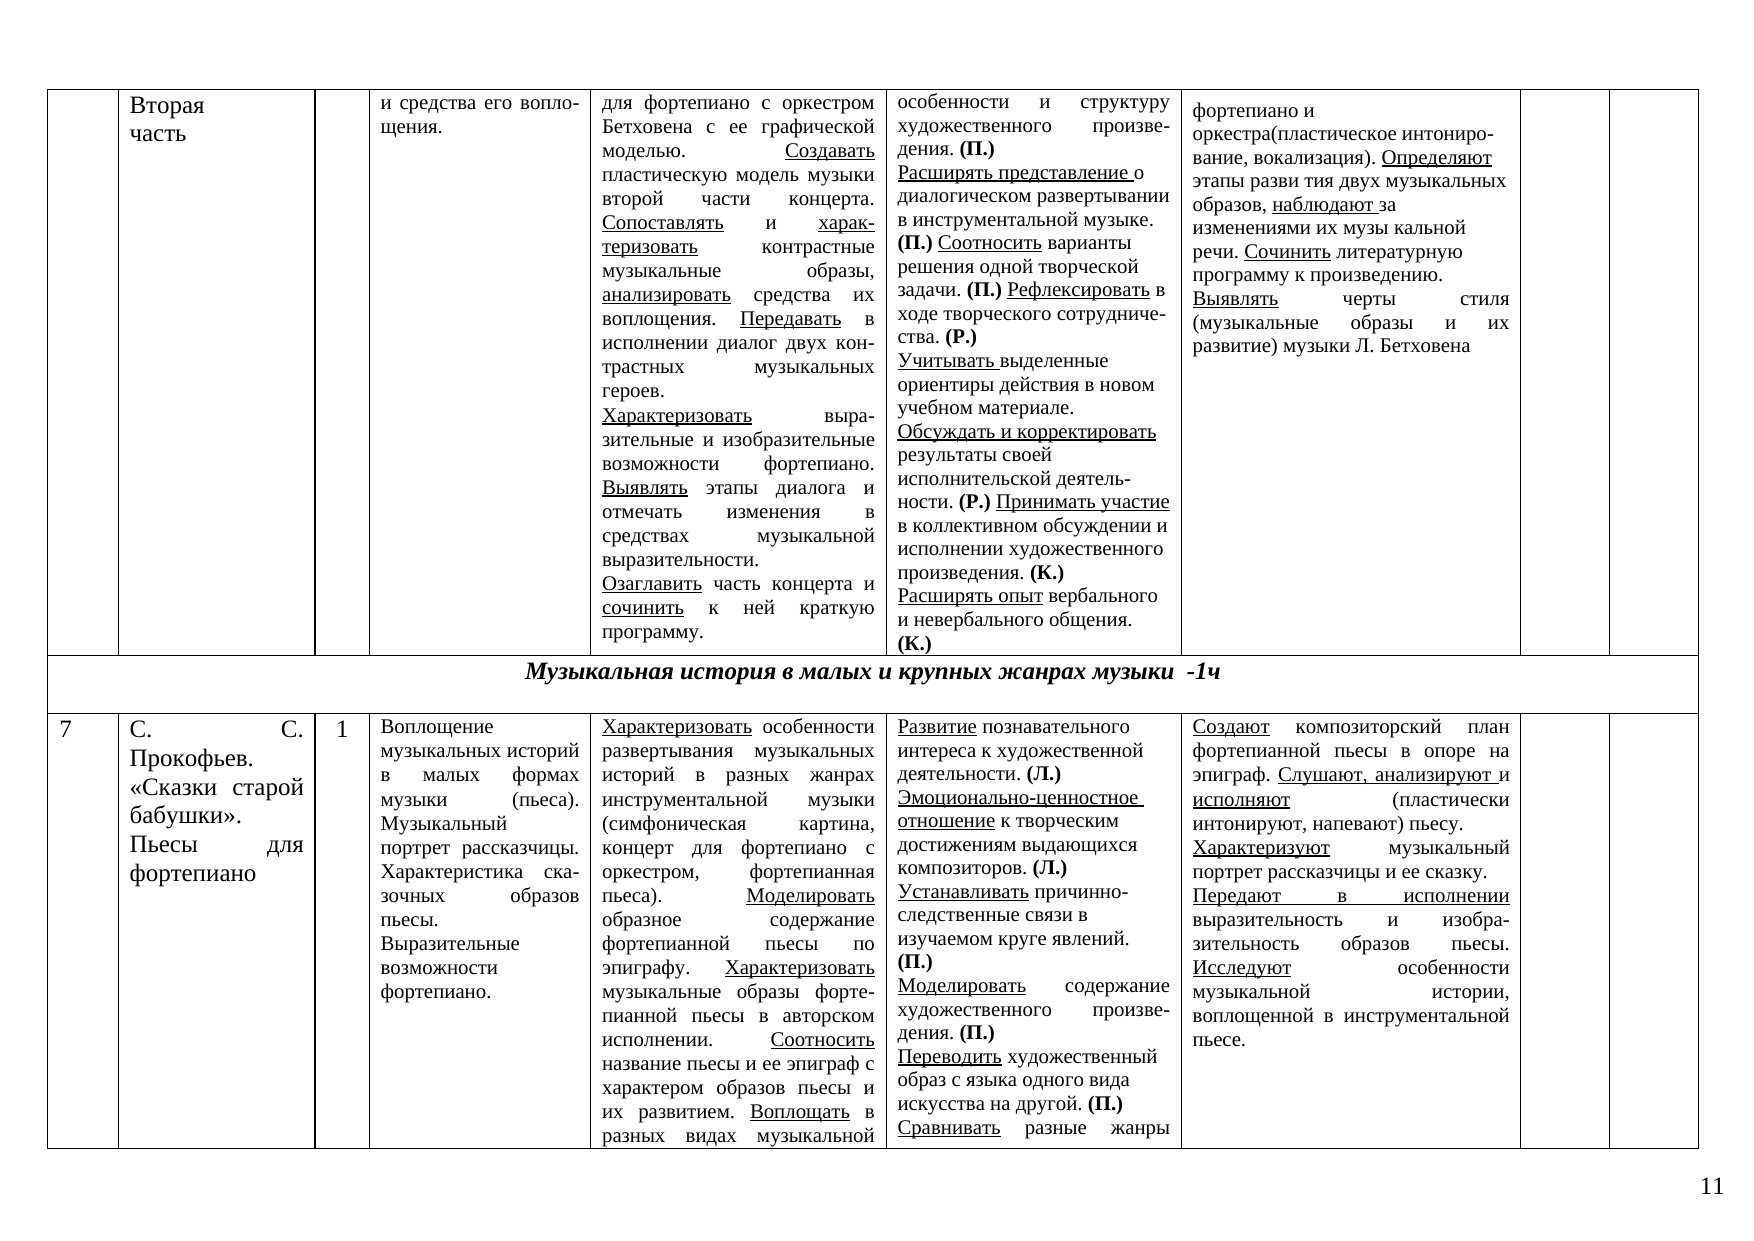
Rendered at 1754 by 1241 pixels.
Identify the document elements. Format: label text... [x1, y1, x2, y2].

table_cell [1521, 714, 1609, 1147]
table_cell 1 [316, 714, 369, 1147]
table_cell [1182, 90, 1520, 655]
table_cell 7 [48, 714, 118, 1147]
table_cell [887, 714, 1181, 1147]
table_cell Музыкальная история в малых и крупных жанрах музыки -1ч [48, 656, 1698, 713]
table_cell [370, 714, 590, 1147]
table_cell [887, 90, 1181, 655]
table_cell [119, 714, 314, 1147]
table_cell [370, 90, 590, 655]
table_cell [1610, 90, 1698, 655]
table_cell [1521, 90, 1609, 655]
table_cell [1610, 714, 1698, 1147]
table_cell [119, 90, 314, 655]
table_cell 1 [316, 90, 369, 655]
table_cell 6 [48, 90, 118, 655]
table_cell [591, 90, 886, 655]
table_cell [1182, 714, 1520, 1147]
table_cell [591, 714, 886, 1147]
